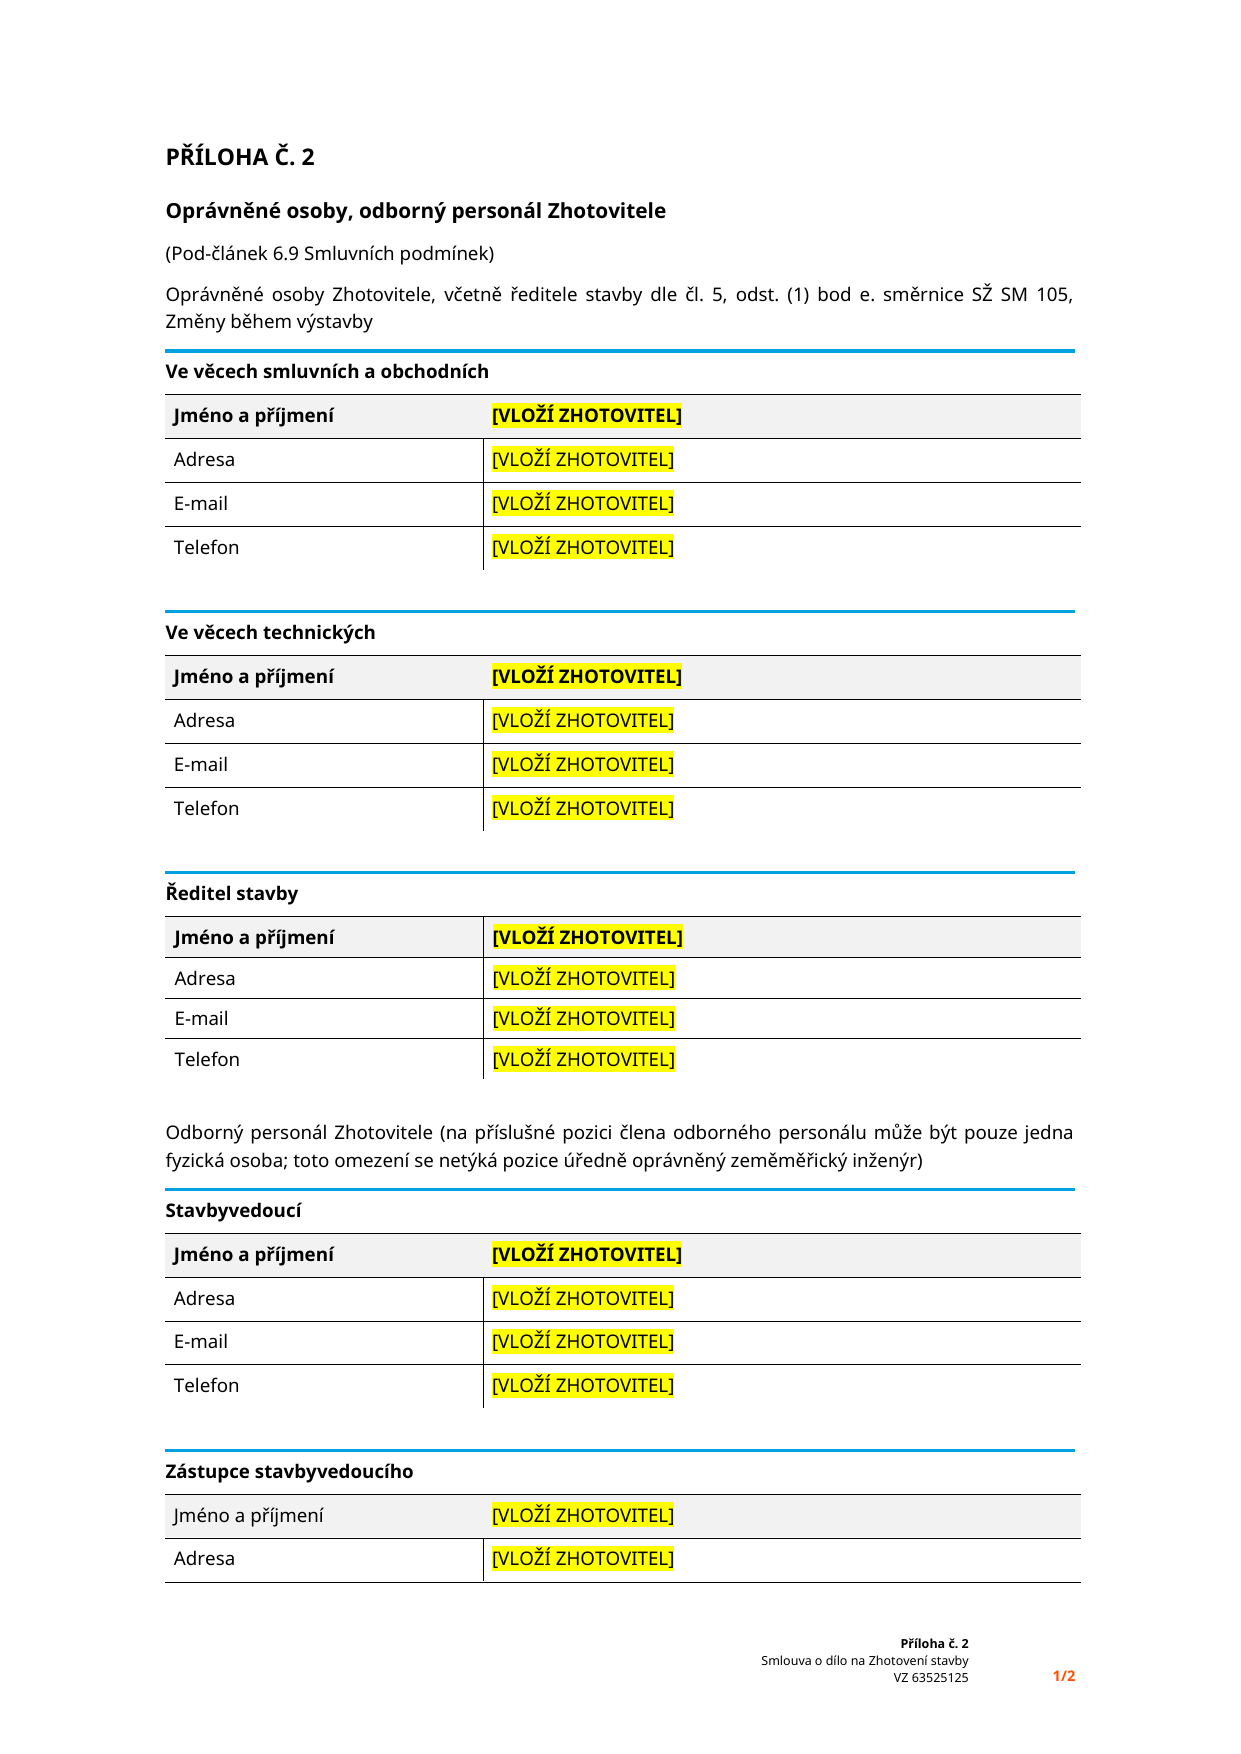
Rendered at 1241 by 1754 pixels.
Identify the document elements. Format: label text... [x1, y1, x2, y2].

text Ve věcech smluvních a obchodních [165, 353, 1075, 384]
text Ředitel stavby [165, 874, 1075, 906]
table_cell [VLOŽÍ ZHOTOVITEL] [484, 788, 1081, 831]
text Příloha č. 2 [165, 141, 1075, 173]
table_header Jméno a příjmení [165, 1234, 484, 1277]
table_cell Telefon [165, 1039, 483, 1079]
table_header [VLOŽÍ ZHOTOVITEL] [484, 656, 1081, 699]
text (Pod-článek 6.9 Smluvních podmínek) [165, 240, 1075, 266]
text Oprávněné osoby Zhotovitele, včetně ředitele stavby dle čl. 5, odst. (1) bod e. směrnice SŽ SM 105, Změny během výstavby [165, 281, 1075, 334]
table_cell E-mail [165, 744, 483, 787]
table_cell Adresa [165, 700, 483, 743]
table_cell [VLOŽÍ ZHOTOVITEL] [484, 1539, 1081, 1581]
table_cell E-mail [165, 1322, 483, 1364]
table_cell [VLOŽÍ ZHOTOVITEL] [484, 1322, 1081, 1364]
table_cell Adresa [165, 958, 483, 997]
table_cell [VLOŽÍ ZHOTOVITEL] [484, 1278, 1081, 1321]
table_header Jméno a příjmení [165, 917, 483, 957]
table_cell [VLOŽÍ ZHOTOVITEL] [484, 1365, 1081, 1408]
table_cell Telefon [165, 1365, 483, 1408]
table_cell Adresa [165, 1539, 483, 1581]
text Oprávněné osoby, odborný personál Zhotovitele [165, 197, 1075, 225]
table_cell E-mail [165, 483, 483, 526]
table_cell [VLOŽÍ ZHOTOVITEL] [484, 483, 1081, 526]
text Odborný personál Zhotovitele (na příslušné pozici člena odborného personálu může být pouze jedna fyzická osoba; toto omezení se netýká pozice úředně oprávněný zeměměřický inženýr) [165, 1119, 1075, 1173]
table_cell [VLOŽÍ ZHOTOVITEL] [484, 1039, 1081, 1079]
table_cell [VLOŽÍ ZHOTOVITEL] [484, 527, 1081, 570]
table_cell Telefon [165, 788, 483, 831]
table_cell Adresa [165, 439, 483, 482]
table_cell [VLOŽÍ ZHOTOVITEL] [484, 958, 1081, 997]
table_header [VLOŽÍ ZHOTOVITEL] [484, 917, 1081, 957]
table_cell [VLOŽÍ ZHOTOVITEL] [484, 439, 1081, 482]
table_header [VLOŽÍ ZHOTOVITEL] [484, 1234, 1081, 1277]
table_header [VLOŽÍ ZHOTOVITEL] [484, 1495, 1081, 1537]
text Zástupce stavbyvedoucího [165, 1452, 1075, 1484]
table_cell [VLOŽÍ ZHOTOVITEL] [484, 744, 1081, 787]
table_cell [VLOŽÍ ZHOTOVITEL] [484, 999, 1081, 1038]
table_header [VLOŽÍ ZHOTOVITEL] [484, 395, 1081, 438]
table_cell E-mail [165, 999, 483, 1038]
table_cell [VLOŽÍ ZHOTOVITEL] [484, 700, 1081, 743]
table_header Jméno a příjmení [165, 656, 484, 699]
table_cell Telefon [165, 527, 483, 570]
table_header Jméno a příjmení [165, 1495, 484, 1537]
text Stavbyvedoucí [165, 1191, 1075, 1223]
text Ve věcech technických [165, 613, 1075, 645]
table_header Jméno a příjmení [165, 395, 484, 438]
table_cell Adresa [165, 1278, 483, 1321]
